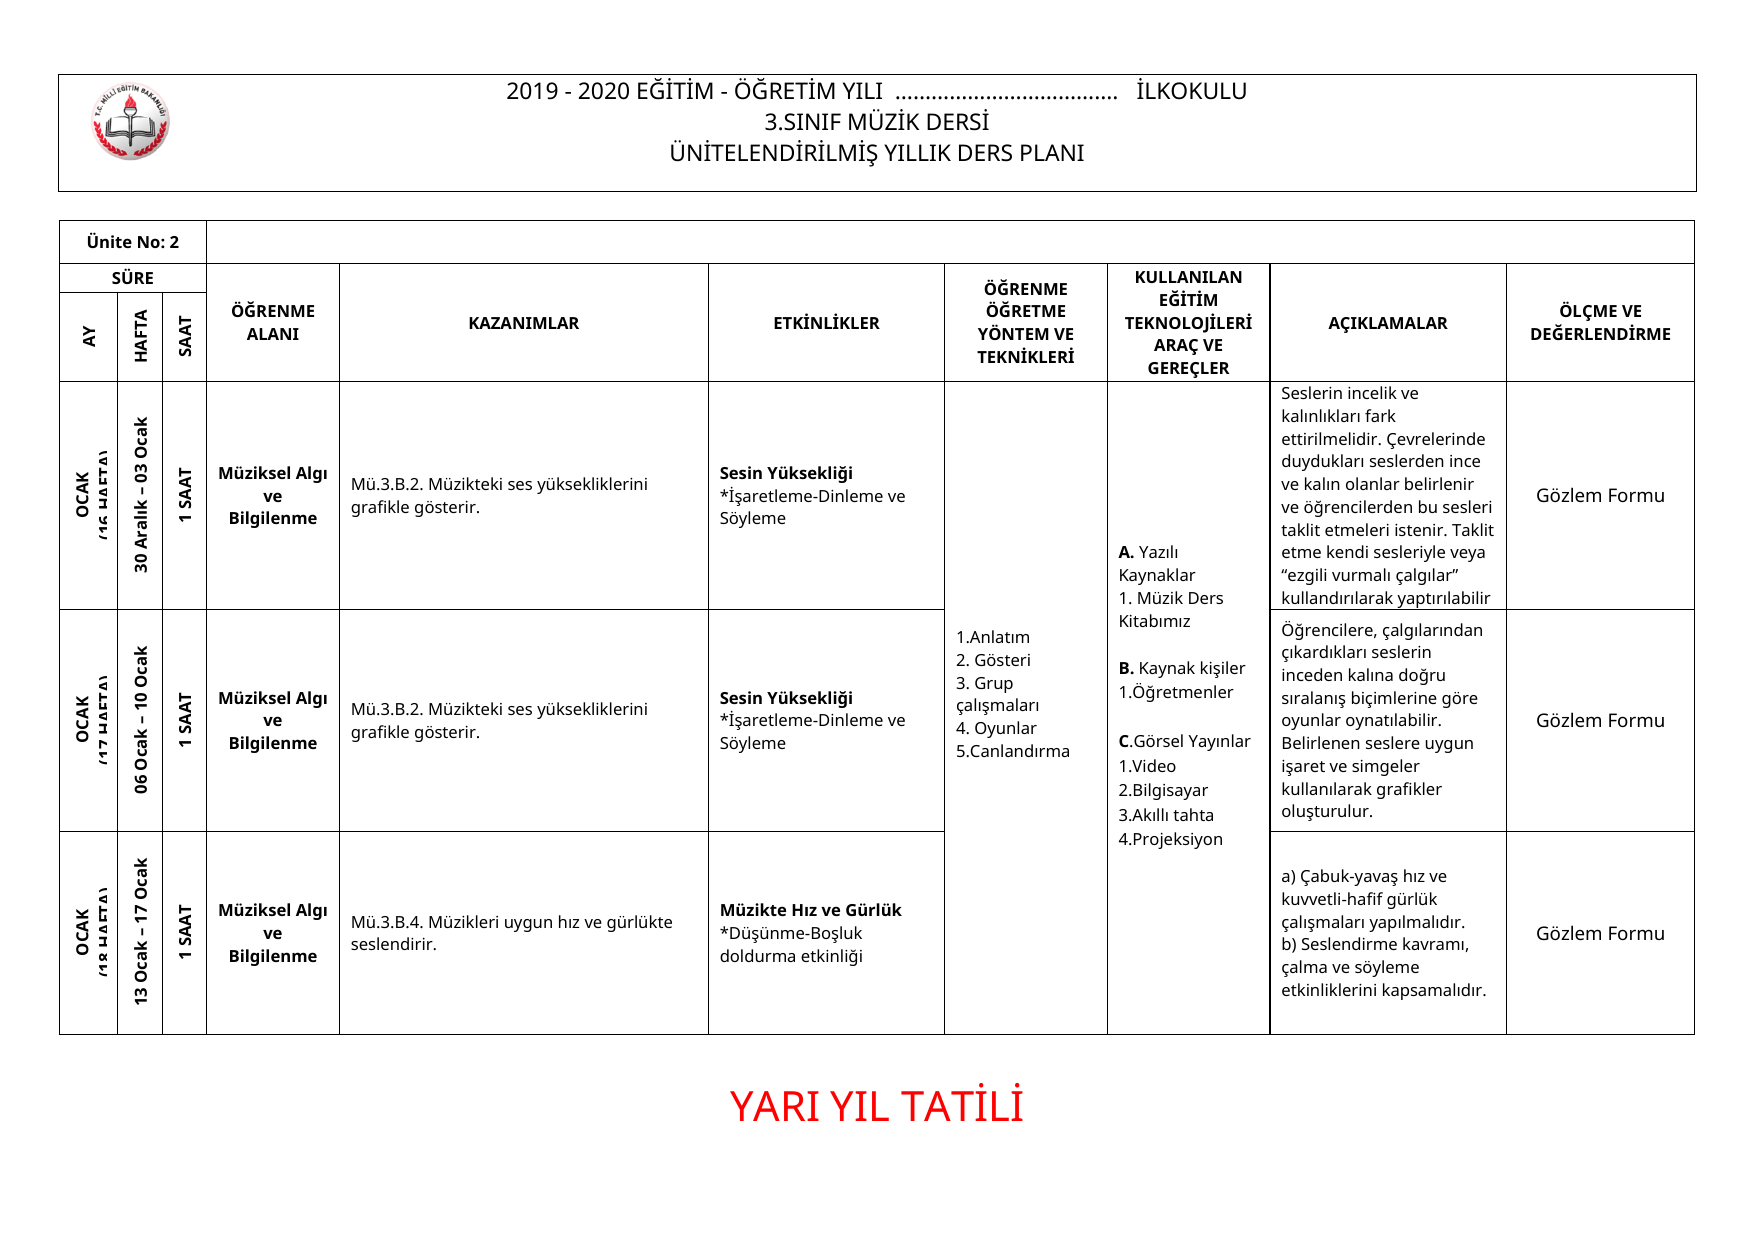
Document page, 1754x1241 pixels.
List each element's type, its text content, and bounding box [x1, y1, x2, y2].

table_cell OCAK (17.HAFTA) [60, 610, 117, 831]
table_cell Öğrencilere, çalgılarından çıkardıkları seslerin inceden kalına doğru sıralanış biçimlerine göre oyunlar oynatılabilir. Belirlenen seslere uygun işaret ve simgeler kullanılarak grafikler oluşturulur. [1271, 610, 1506, 831]
text YARI YIL TATİLİ [59, 1076, 1695, 1133]
table_cell Müziksel Algı ve Bilgilenme [207, 832, 339, 1034]
table_cell 30 Aralık – 03 Ocak [118, 382, 162, 609]
table_cell OCAK (16.HAFTA) [60, 382, 117, 609]
table_cell ETKİNLİKLER [709, 264, 944, 381]
table_cell 13 Ocak – 17 Ocak [118, 832, 162, 1034]
table_cell KAZANIMLAR [340, 264, 708, 381]
table_cell Müzikte Hız ve Gürlük *Düşünme-Boşluk doldurma etkinliği [709, 832, 944, 1034]
table_cell Müziksel Algı ve Bilgilenme [207, 610, 339, 831]
table_cell 06 Ocak – 10 Ocak [118, 610, 162, 831]
table_cell OCAK (18.HAFTA) [60, 832, 117, 1034]
table_cell a) Çabuk-yavaş hız ve kuvvetli-hafif gürlük çalışmaları yapılmalıdır. b) Seslendirme kavramı, çalma ve söyleme etkinliklerini kapsamalıdır. [1271, 832, 1506, 1034]
table_cell Müziksel Algı ve Bilgilenme [207, 382, 339, 609]
table_cell A. Yazılı Kaynaklar 1. Müzik Ders Kitabımız B. Kaynak kişiler 1.Öğretmenler C.Görsel Yayınlar 1.Video 2.Bilgisayar 3.Akıllı tahta 4.Projeksiyon [1108, 382, 1269, 1034]
table_cell Mü.3.B.4. Müzikleri uygun hız ve gürlükte seslendirir. [340, 832, 708, 1034]
table_cell Sesin Yüksekliği *İşaretleme-Dinleme ve Söyleme [709, 382, 944, 609]
table_cell HAFTA [118, 293, 162, 381]
picture [85, 77, 175, 167]
table_cell Gözlem Formu [1507, 382, 1694, 609]
table_cell KULLANILAN EĞİTİM TEKNOLOJİLERİ ARAÇ VE GEREÇLER [1108, 264, 1269, 381]
table_cell 1.Anlatım 2. Gösteri 3. Grup çalışmaları 4. Oyunlar 5.Canlandırma [945, 382, 1107, 1034]
table_cell ÖĞRENME ÖĞRETME YÖNTEM VE TEKNİKLERİ [945, 264, 1107, 381]
table_cell Mü.3.B.2. Müzikteki ses yüksekliklerini grafikle gösterir. [340, 382, 708, 609]
table_cell Gözlem Formu [1507, 832, 1694, 1034]
table_cell Seslerin incelik ve kalınlıkları fark ettirilmelidir. Çevrelerinde duydukları seslerden ince ve kalın olanlar belirlenir ve öğrencilerden bu sesleri taklit etmeleri istenir. Taklit etme kendi sesleriyle veya “ezgili vurmalı çalgılar” kullandırılarak yaptırılabilir [1271, 382, 1506, 609]
table_cell 1 SAAT [163, 382, 206, 609]
table_header [207, 221, 1694, 263]
table_cell 1 SAAT [163, 610, 206, 831]
table_cell SÜRE [60, 264, 206, 292]
table_cell AÇIKLAMALAR [1271, 264, 1506, 381]
table_cell Gözlem Formu [1507, 610, 1694, 831]
table_cell ÖLÇME VE DEĞERLENDİRME [1507, 264, 1694, 381]
table_cell 1 SAAT [163, 832, 206, 1034]
table_cell Mü.3.B.2. Müzikteki ses yüksekliklerini grafikle gösterir. [340, 610, 708, 831]
table_cell AY [60, 293, 117, 381]
table_header Ünite No: 2 [60, 221, 206, 263]
table_cell Sesin Yüksekliği *İşaretleme-Dinleme ve Söyleme [709, 610, 944, 831]
table_cell ÖĞRENME ALANI [207, 264, 339, 381]
table_cell SAAT [163, 293, 206, 381]
